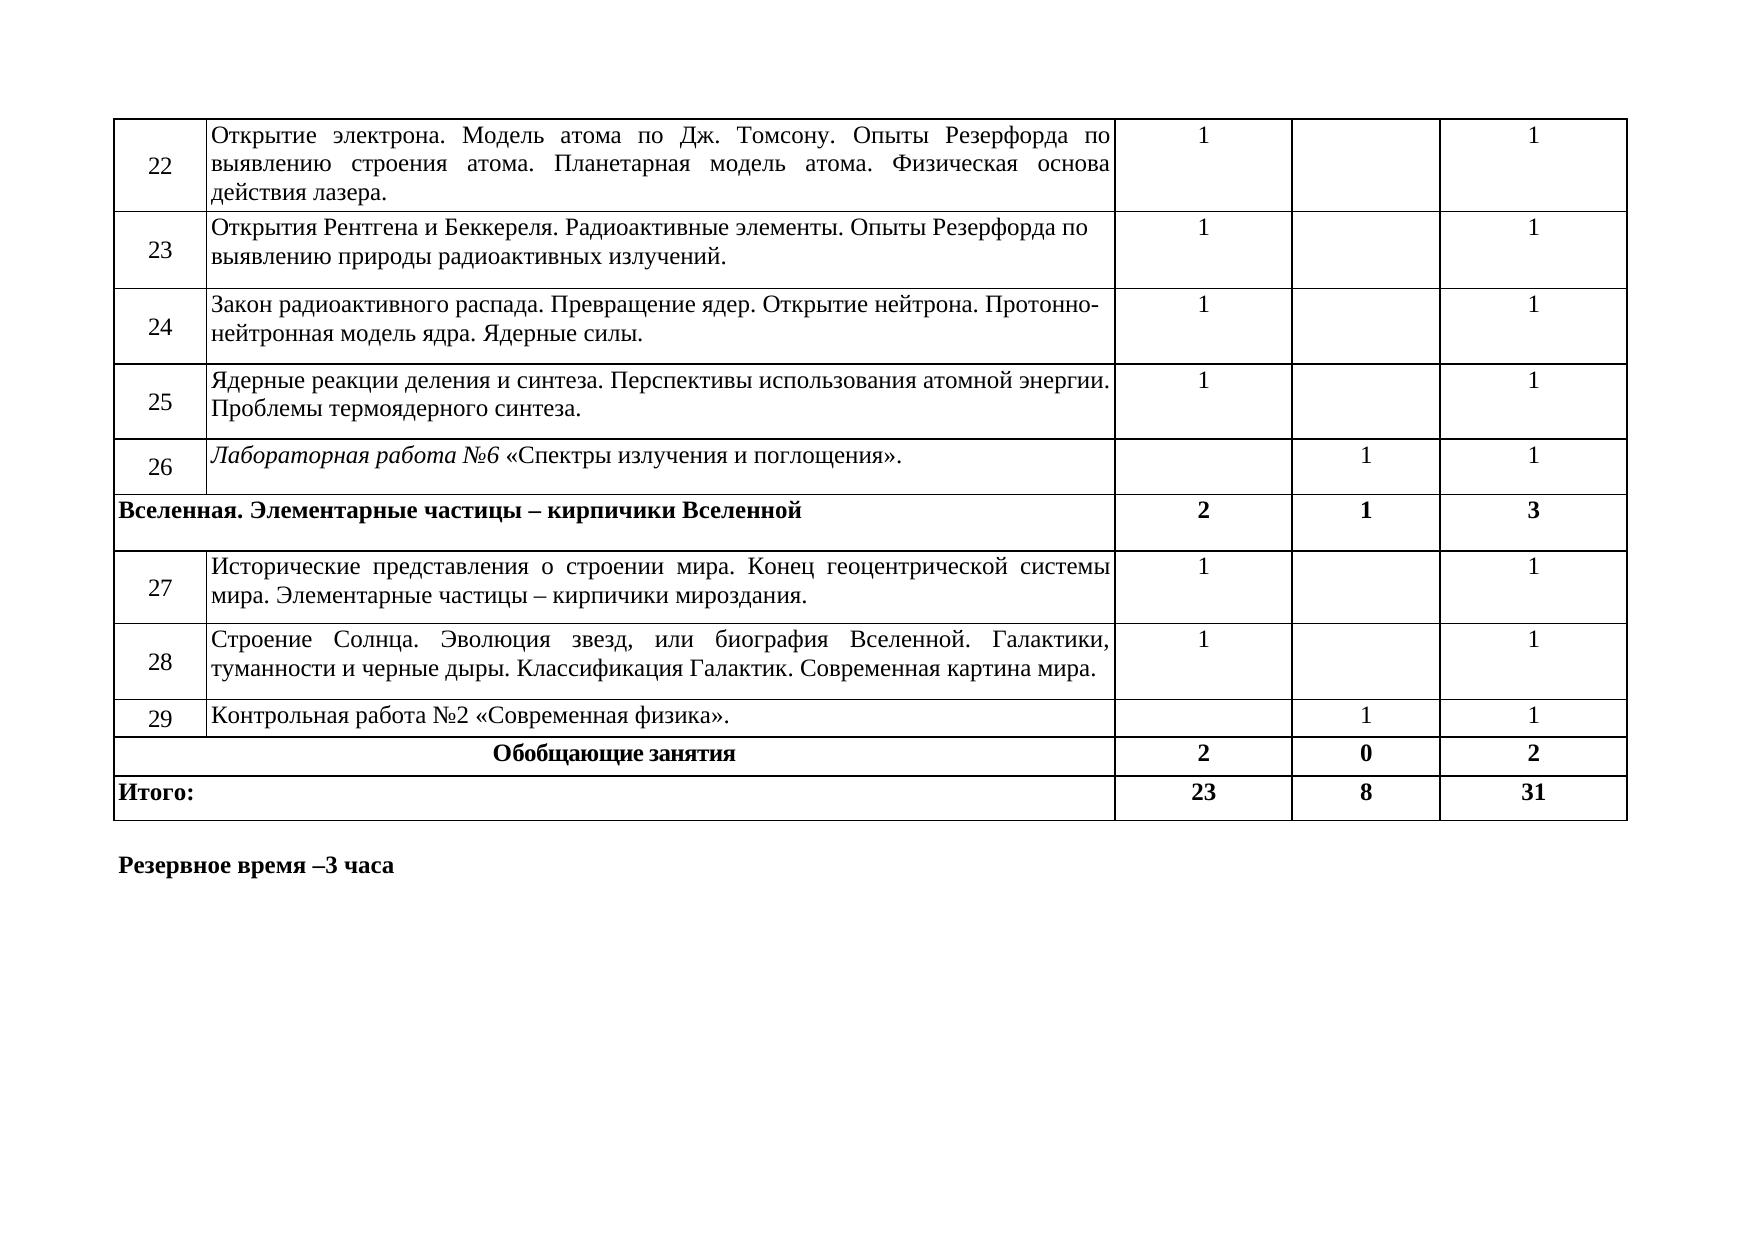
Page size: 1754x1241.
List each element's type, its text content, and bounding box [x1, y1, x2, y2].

table_cell 1 [1293, 700, 1439, 736]
table_cell [1293, 120, 1439, 211]
table_cell 0 [1293, 738, 1439, 775]
table_cell [1116, 700, 1291, 736]
table_cell 1 [1441, 552, 1626, 623]
table_cell Контрольная работа №2 «Современная физика». [207, 700, 1114, 736]
table_cell 1 [1441, 212, 1626, 287]
table_cell [1293, 552, 1439, 623]
table_cell 2 [1441, 738, 1626, 775]
table_cell 8 [1293, 777, 1439, 820]
table_cell Обобщающие занятия [115, 738, 1114, 775]
table_cell 28 [115, 624, 206, 699]
table_cell [1293, 212, 1439, 287]
table_cell 1 [1116, 212, 1291, 287]
table_cell 1 [1293, 440, 1439, 494]
table_cell 3 [1441, 495, 1626, 550]
table_cell Исторические представления о строении мира. Конец геоцентрической системы мира. Элементарные частицы – кирпичики мироздания. [207, 552, 1114, 623]
table_cell 1 [1116, 552, 1291, 623]
table_cell 1 [1116, 289, 1291, 363]
table_cell 1 [1441, 365, 1626, 438]
table_cell 1 [1293, 495, 1439, 550]
table_cell 1 [1441, 700, 1626, 736]
table_cell 26 [115, 440, 206, 494]
table_cell Открытия Рентгена и Беккереля. Радиоактивные элементы. Опыты Резерфорда по выявлению природы радиоактивных излучений. [207, 212, 1114, 287]
table_cell 1 [1441, 440, 1626, 494]
table_cell [1293, 624, 1439, 699]
table_cell Открытие электрона. Модель атома по Дж. Томсону. Опыты Резерфорда по выявлению строения атома. Планетарная модель атома. Физическая основа действия лазера. [207, 120, 1114, 211]
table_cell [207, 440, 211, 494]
text Резервное время –3 часа [118, 850, 1636, 879]
table_cell Закон радиоактивного распада. Превращение ядер. Открытие нейтрона. Протонно-нейтронная модель ядра. Ядерные силы. [207, 289, 1114, 363]
table_cell 1 [1441, 120, 1626, 211]
table_cell Итого: [115, 777, 1114, 820]
table_cell 1 [1116, 624, 1291, 699]
table_cell 23 [115, 212, 206, 287]
table_cell 29 [115, 700, 206, 736]
table_cell 24 [115, 289, 206, 363]
table_cell 2 [1116, 738, 1291, 775]
table_cell 1 [1116, 365, 1291, 438]
table_cell 23 [1116, 777, 1291, 820]
table_cell 25 [115, 365, 206, 438]
table_cell Ядерные реакции деления и синтеза. Перспективы использования атомной энергии. Проблемы термоядерного синтеза. [207, 365, 1114, 438]
table_cell 2 [1116, 495, 1291, 550]
table_cell [1293, 289, 1439, 363]
table_cell 1 [1441, 289, 1626, 363]
table_cell Вселенная. Элементарные частицы – кирпичики Вселенной [115, 495, 1114, 550]
table_cell 27 [115, 552, 206, 623]
table_cell 1 [1116, 120, 1291, 211]
table_cell [1293, 365, 1439, 438]
table_cell Строение Солнца. Эволюция звезд, или биография Вселенной. Галактики, туманности и черные дыры. Классификация Галактик. Современная картина мира. [207, 624, 1114, 699]
table_cell [1116, 440, 1291, 494]
table_cell 1 [1441, 624, 1626, 699]
table_cell 31 [1441, 777, 1626, 820]
table_cell 22 [115, 120, 206, 211]
